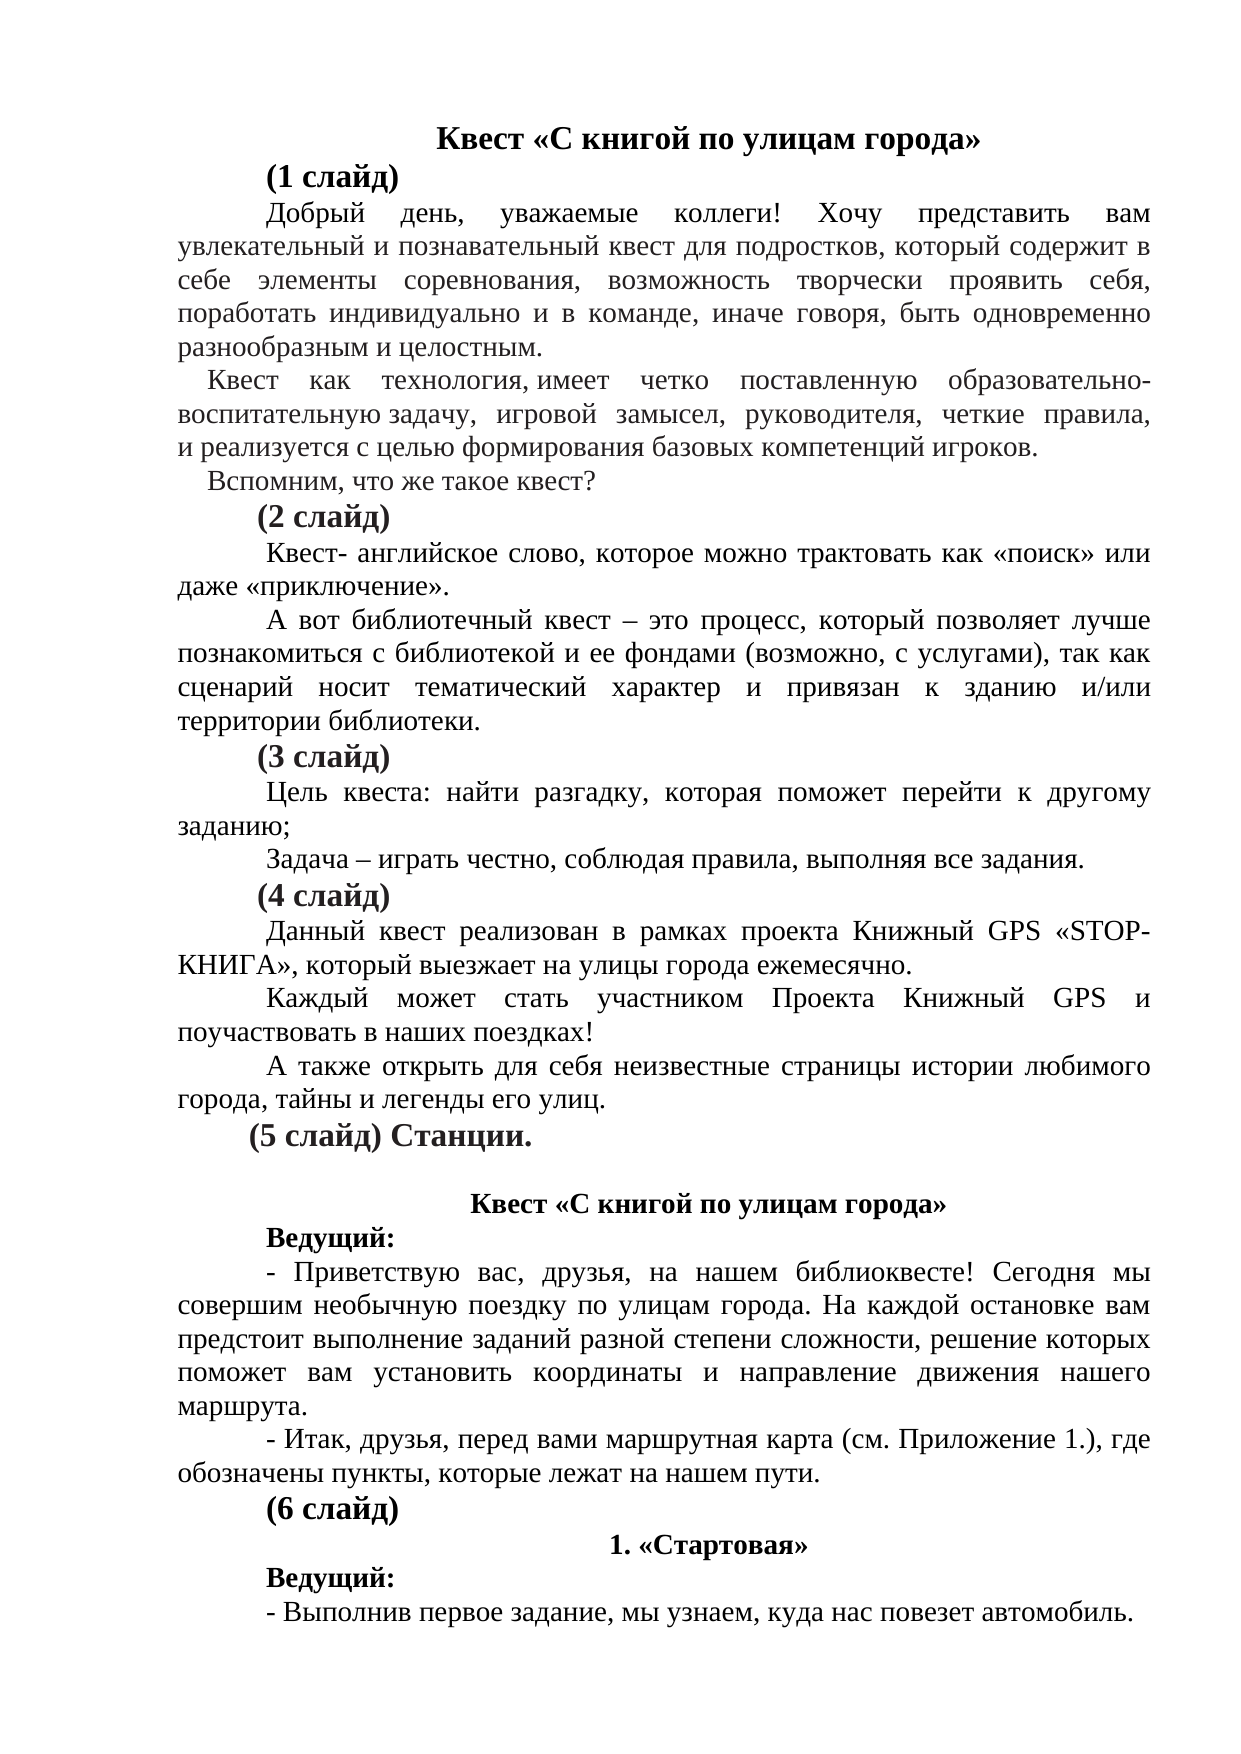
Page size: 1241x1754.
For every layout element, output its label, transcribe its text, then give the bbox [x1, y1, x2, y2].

text (4 слайд) [177, 875, 1152, 913]
text (2 слайд) [177, 497, 1152, 535]
text А также открыть для себя неизвестные страницы истории любимого города, тайны и легенды его улиц. [177, 1048, 1152, 1115]
text 1. «Стартовая» [177, 1527, 1152, 1560]
text - Итак, друзья, перед вами маршрутная карта (см. Приложение 1.), где обозначены пункты, которые лежат на нашем пути. [177, 1421, 1152, 1488]
text Цель квеста: найти разгадку, которая поможет перейти к другому заданию; [177, 774, 1152, 842]
text Вспомним, что же такое квест? [177, 463, 1152, 497]
text (6 слайд) [177, 1488, 1152, 1527]
text Квест «С книгой по улицам города» [177, 1187, 1152, 1220]
text Ведущий: [177, 1560, 1152, 1594]
text - Выполнив первое задание, мы узнаем, куда нас повезет автомобиль. [177, 1594, 1152, 1627]
text Добрый день, уважаемые коллеги! Хочу представить вам увлекательный и познавательный квест для подростков, который содержит в себе элементы соревнования, возможность творчески проявить себя, поработать индивидуально и в команде, иначе говоря, быть одновременно разнообразным и целостным. [177, 195, 1152, 362]
text Задача – играть честно, соблюдая правила, выполняя все задания. [177, 842, 1152, 875]
text Квест- английское слово, которое можно трактовать как «поиск» или даже «приключение». [177, 535, 1152, 602]
text Квест «С книгой по улицам города» [177, 118, 1152, 156]
text (1 слайд) [177, 156, 1152, 195]
text Каждый может стать участником Проекта Книжный GPS и поучаствовать в наших поездках! [177, 981, 1152, 1048]
text (5 слайд) Станции. [177, 1115, 1152, 1153]
text - Приветствую вас, друзья, на нашем библиоквесте! Сегодня мы совершим необычную поездку по улицам города. На каждой остановке вам предстоит выполнение заданий разной степени сложности, решение которых поможет вам установить координаты и направление движения нашего маршрута. [177, 1254, 1152, 1421]
text Квест как технология, имеет четко поставленную образовательно-воспитательную задачу, игровой замысел, руководителя, четкие правила, и реализуется с целью формирования базовых компетенций игроков. [177, 362, 1152, 463]
text А вот библиотечный квест – это процесс, который позволяет лучше познакомиться с библиотекой и ее фондами (возможно, с услугами), так как сценарий носит тематический характер и привязан к зданию и/или территории библиотеки. [177, 602, 1152, 736]
text Данный квест реализован в рамках проекта Книжный GPS «SТОP-КНИГА», который выезжает на улицы города ежемесячно. [177, 913, 1152, 981]
text Ведущий: [177, 1220, 1152, 1254]
text (3 слайд) [177, 736, 1152, 774]
